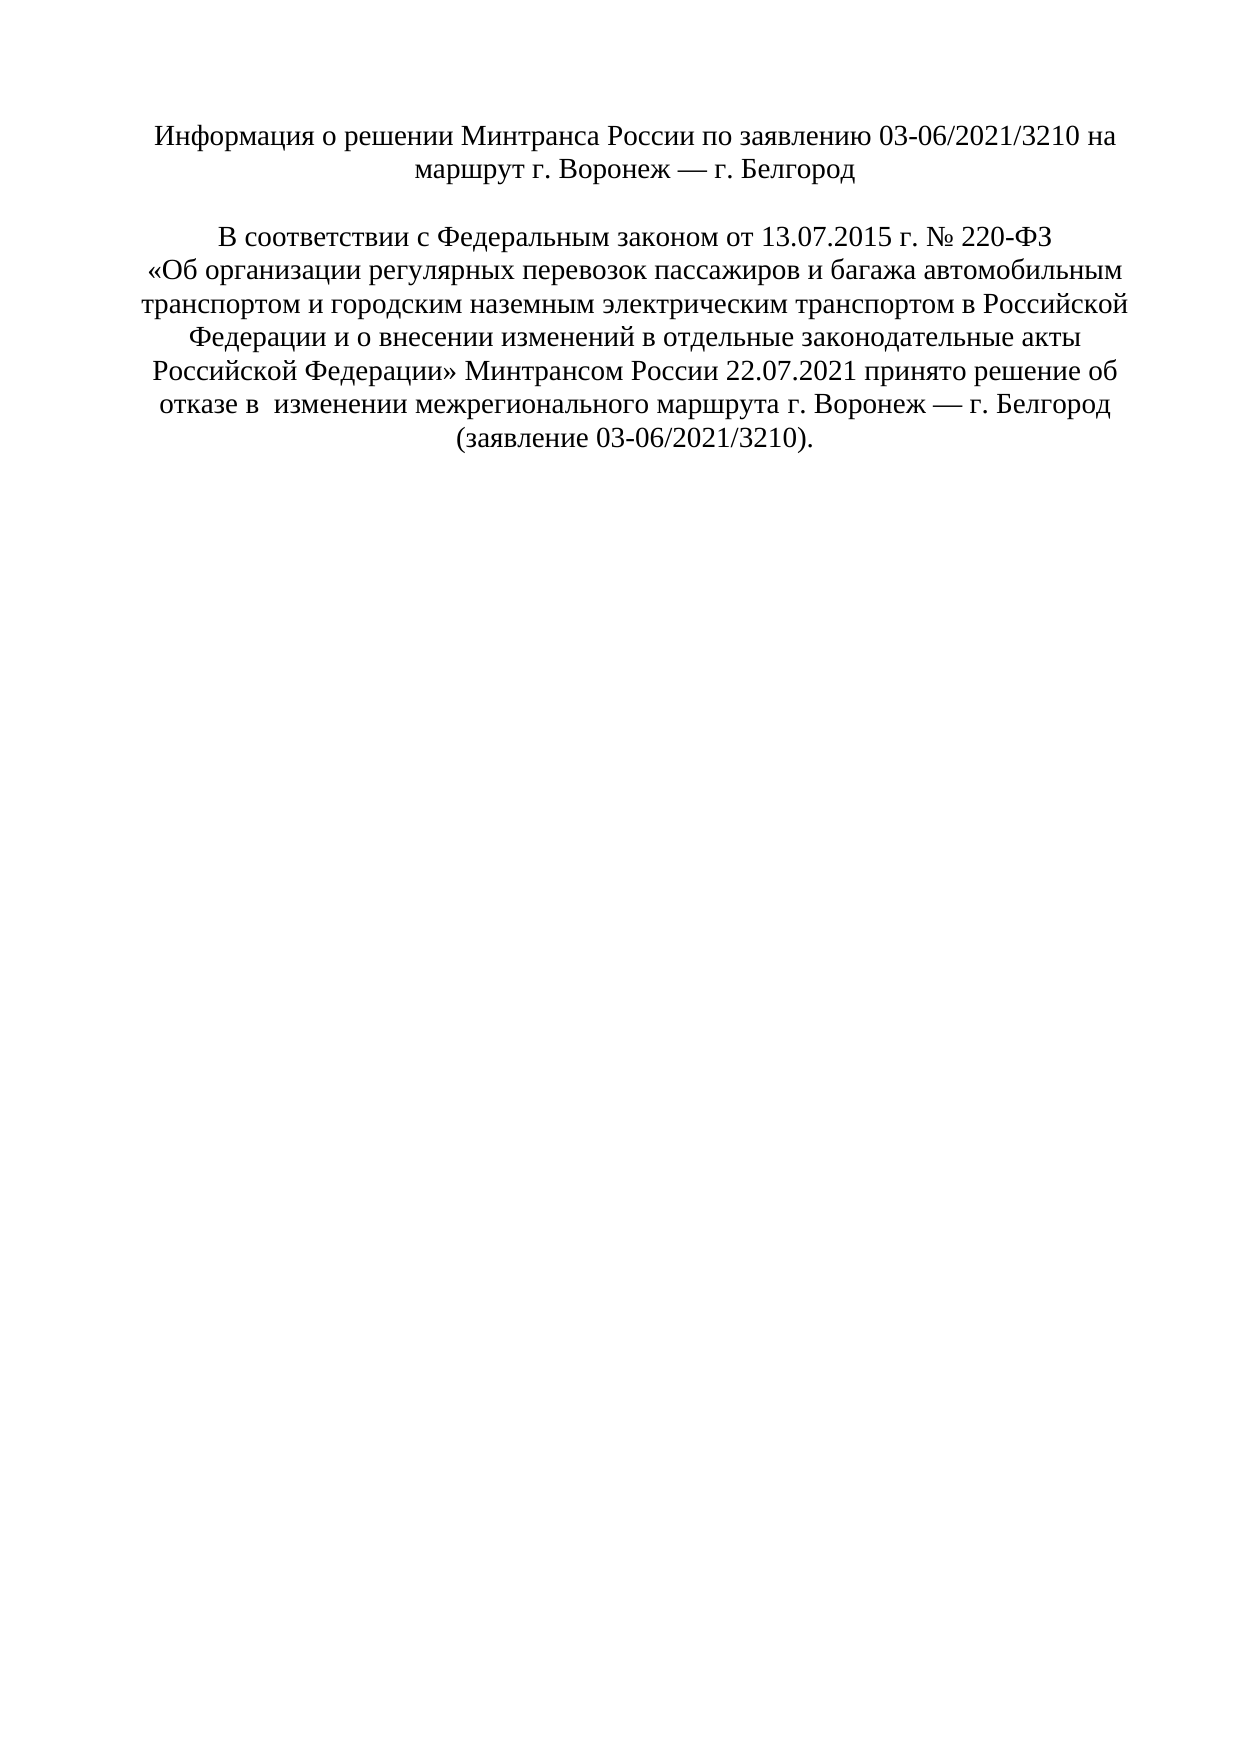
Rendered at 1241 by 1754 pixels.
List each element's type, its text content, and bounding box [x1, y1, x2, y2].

text Информация о решении Минтранса России по заявлению 03-06/2021/3210 на маршрут г. Воронеж — г. Белгород [118, 118, 1152, 185]
text В соответствии с Федеральным законом от 13.07.2015 г. № 220-ФЗ «Об организации регулярных перевозок пассажиров и багажа автомобильным транспортом и городским наземным электрическим транспортом в Российской Федерации и о внесении изменений в отдельные законодательные акты Российской Федерации» Минтрансом России 22.07.2021 принято решение об отказе в изменении межрегионального маршрута г. Воронеж — г. Белгород (заявление 03-06/2021/3210). [118, 219, 1152, 453]
